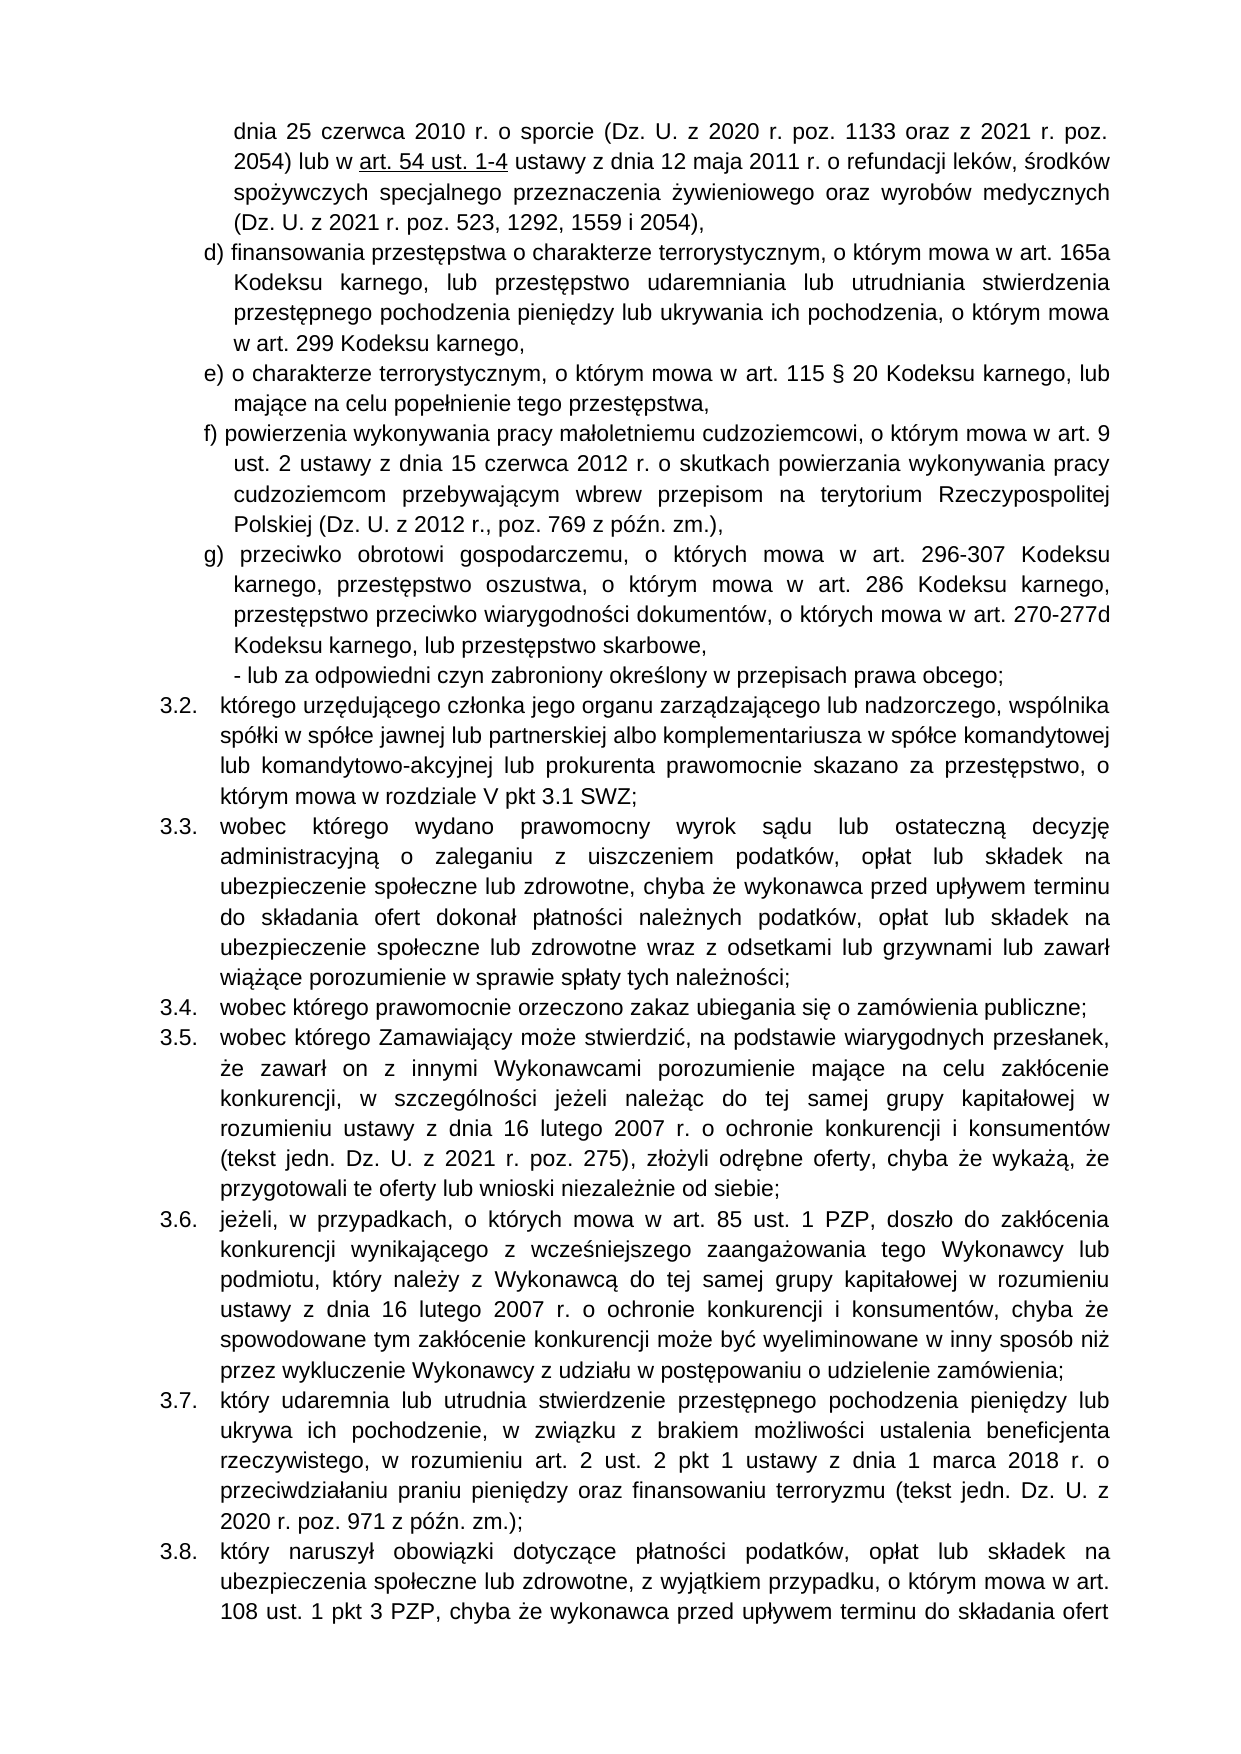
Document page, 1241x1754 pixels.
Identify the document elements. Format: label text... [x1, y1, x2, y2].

list jeżeli, w przypadkach, o których mowa w art. 85 ust. 1 PZP, doszło do zakłócenia konkurencji wynikającego z wcześniejszego zaangażowania tego Wykonawcy lub podmiotu, który należy z Wykonawcą do tej samej grupy kapitałowej w rozumieniu ustawy z dnia 16 lutego 2007 r. o ochronie konkurencji i konsumentów, chyba że spowodowane tym zakłócenie konkurencji może być wyeliminowane w inny sposób niż przez wykluczenie Wykonawcy z udziału w postępowaniu o udzielenie zamówienia; [159, 1206, 1110, 1383]
list wobec którego prawomocnie orzeczono zakaz ubiegania się o zamówienia publiczne; [159, 994, 1110, 1021]
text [204, 118, 1110, 235]
text g) przeciwko obrotowi gospodarczemu, o których mowa w art. 296-307 Kodeksu karnego, przestępstwo oszustwa, o którym mowa w art. 286 Kodeksu karnego, przestępstwo przeciwko wiarygodności dokumentów, o których mowa w art. 270-277d Kodeksu karnego, lub przestępstwo skarbowe, [204, 541, 1110, 658]
text - lub za odpowiedni czyn zabroniony określony w przepisach prawa obcego; [130, 662, 1110, 688]
list wobec którego wydano prawomocny wyrok sądu lub ostateczną decyzję administracyjną o zaleganiu z uiszczeniem podatków, opłat lub składek na ubezpieczenie społeczne lub zdrowotne, chyba że wykonawca przed upływem terminu do składania ofert dokonał płatności należnych podatków, opłat lub składek na ubezpieczenie społeczne lub zdrowotne wraz z odsetkami lub grzywnami lub zawarł wiążące porozumienie w sprawie spłaty tych należności; [159, 813, 1110, 990]
list który udaremnia lub utrudnia stwierdzenie przestępnego pochodzenia pieniędzy lub ukrywa ich pochodzenie, w związku z brakiem możliwości ustalenia beneficjenta rzeczywistego, w rozumieniu art. 2 ust. 2 pkt 1 ustawy z dnia 1 marca 2018 r. o przeciwdziałaniu praniu pieniędzy oraz finansowaniu terroryzmu (tekst jedn. Dz. U. z 2020 r. poz. 971 z późn. zm.); [159, 1387, 1110, 1534]
list wobec którego Zamawiający może stwierdzić, na podstawie wiarygodnych przesłanek, że zawarł on z innymi Wykonawcami porozumienie mające na celu zakłócenie konkurencji, w szczególności jeżeli należąc do tej samej grupy kapitałowej w rozumieniu ustawy z dnia 16 lutego 2007 r. o ochronie konkurencji i konsumentów (tekst jedn. Dz. U. z 2021 r. poz. 275), złożyli odrębne oferty, chyba że wykażą, że przygotowali te oferty lub wnioski niezależnie od siebie; [159, 1024, 1110, 1202]
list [159, 1538, 1110, 1625]
text e) o charakterze terrorystycznym, o którym mowa w art. 115 § 20 Kodeksu karnego, lub mające na celu popełnienie tego przestępstwa, [204, 360, 1110, 416]
list którego urzędującego członka jego organu zarządzającego lub nadzorczego, wspólnika spółki w spółce jawnej lub partnerskiej albo komplementariusza w spółce komandytowej lub komandytowo-akcyjnej lub prokurenta prawomocnie skazano za przestępstwo, o którym mowa w rozdziale V pkt 3.1 SWZ; [159, 692, 1110, 809]
text f) powierzenia wykonywania pracy małoletniemu cudzoziemcowi, o którym mowa w art. 9 ust. 2 ustawy z dnia 15 czerwca 2012 r. o skutkach powierzania wykonywania pracy cudzoziemcom przebywającym wbrew przepisom na terytorium Rzeczypospolitej Polskiej (Dz. U. z 2012 r., poz. 769 z późn. zm.), [204, 420, 1110, 537]
text d) finansowania przestępstwa o charakterze terrorystycznym, o którym mowa w art. 165a Kodeksu karnego, lub przestępstwo udaremniania lub utrudniania stwierdzenia przestępnego pochodzenia pieniędzy lub ukrywania ich pochodzenia, o którym mowa w art. 299 Kodeksu karnego, [204, 239, 1110, 356]
